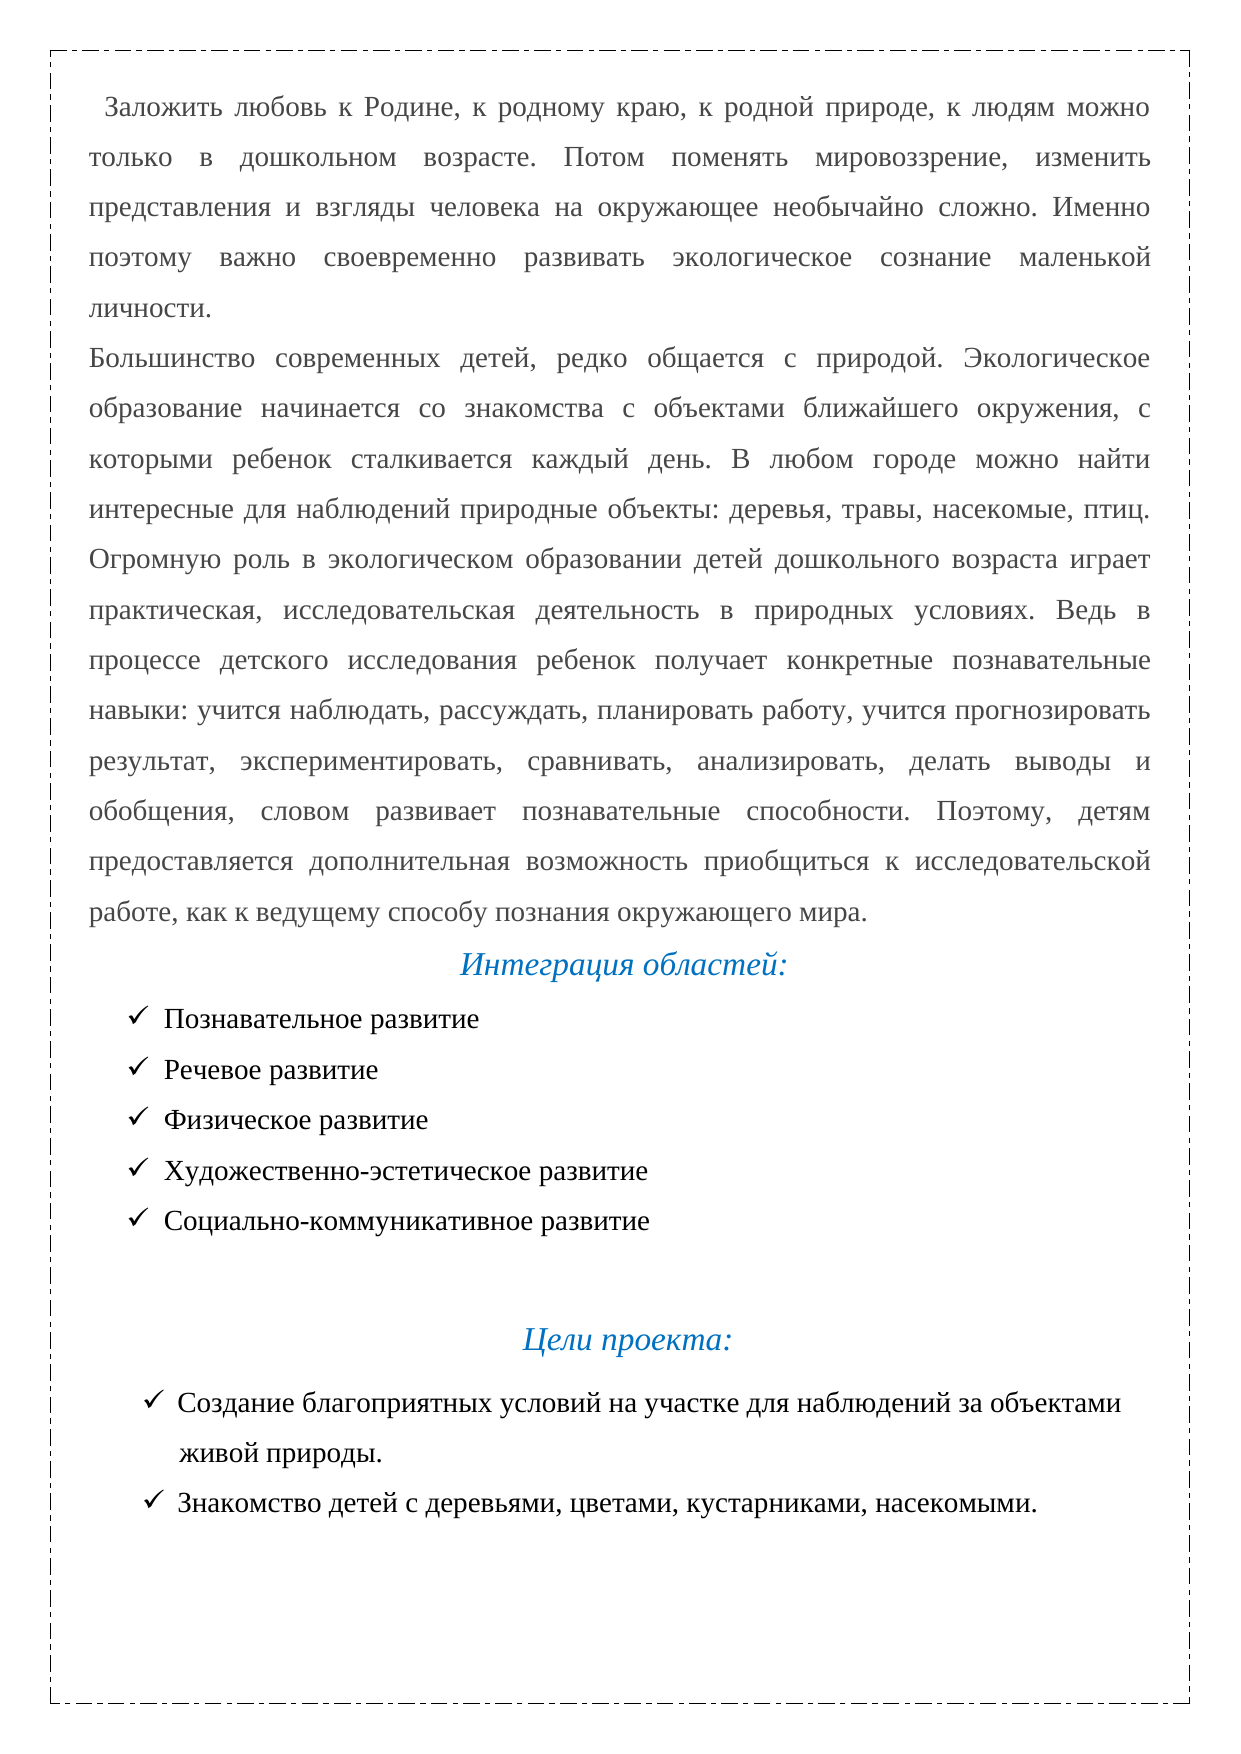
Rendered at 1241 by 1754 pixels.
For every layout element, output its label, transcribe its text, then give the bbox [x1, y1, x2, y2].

text Интеграция областей: [88, 944, 1152, 982]
list Художественно-эстетическое развитие [126, 1153, 1152, 1186]
list Речевое развитие [126, 1052, 1152, 1086]
list Физическое развитие [126, 1102, 1152, 1136]
list Знакомство детей с деревьями, цветами, кустарниками, насекомыми. [142, 1486, 1152, 1519]
text Большинство современных детей, редко общается с природой. Экологическое образование начинается со знакомства с объектами ближайшего окружения, с которыми ребенок сталкивается каждый день. В любом городе можно найти интересные для наблюдений природные объекты: деревья, травы, насекомые, птиц. Огромную роль в экологическом образовании детей дошкольного возраста играет практическая, исследовательская деятельность в природных условиях. Ведь в процессе детского исследования ребенок получает конкретные познавательные навыки: учится наблюдать, рассуждать, планировать работу, учится прогнозировать результат, экспериментировать, сравнивать, анализировать, делать выводы и обобщения, словом развивает познавательные способности. Поэтому, детям предоставляется дополнительная возможность приобщиться к исследовательской работе, как к ведущему способу познания окружающего мира. [88, 340, 1152, 927]
list Создание благоприятных условий на участке для наблюдений за объектами живой природы. [142, 1385, 1152, 1469]
text Цели проекта: [88, 1319, 1152, 1358]
text Заложить любовь к Родине, к родному краю, к родной природе, к людям можно только в дошкольном возрасте. Потом поменять мировоззрение, изменить представления и взгляды человека на окружающее необычайно сложно. Именно поэтому важно своевременно развивать экологическое сознание маленькой личности. [88, 89, 1152, 323]
list Познавательное развитие [126, 1001, 1152, 1035]
list Социально-коммуникативное развитие [126, 1203, 1152, 1237]
